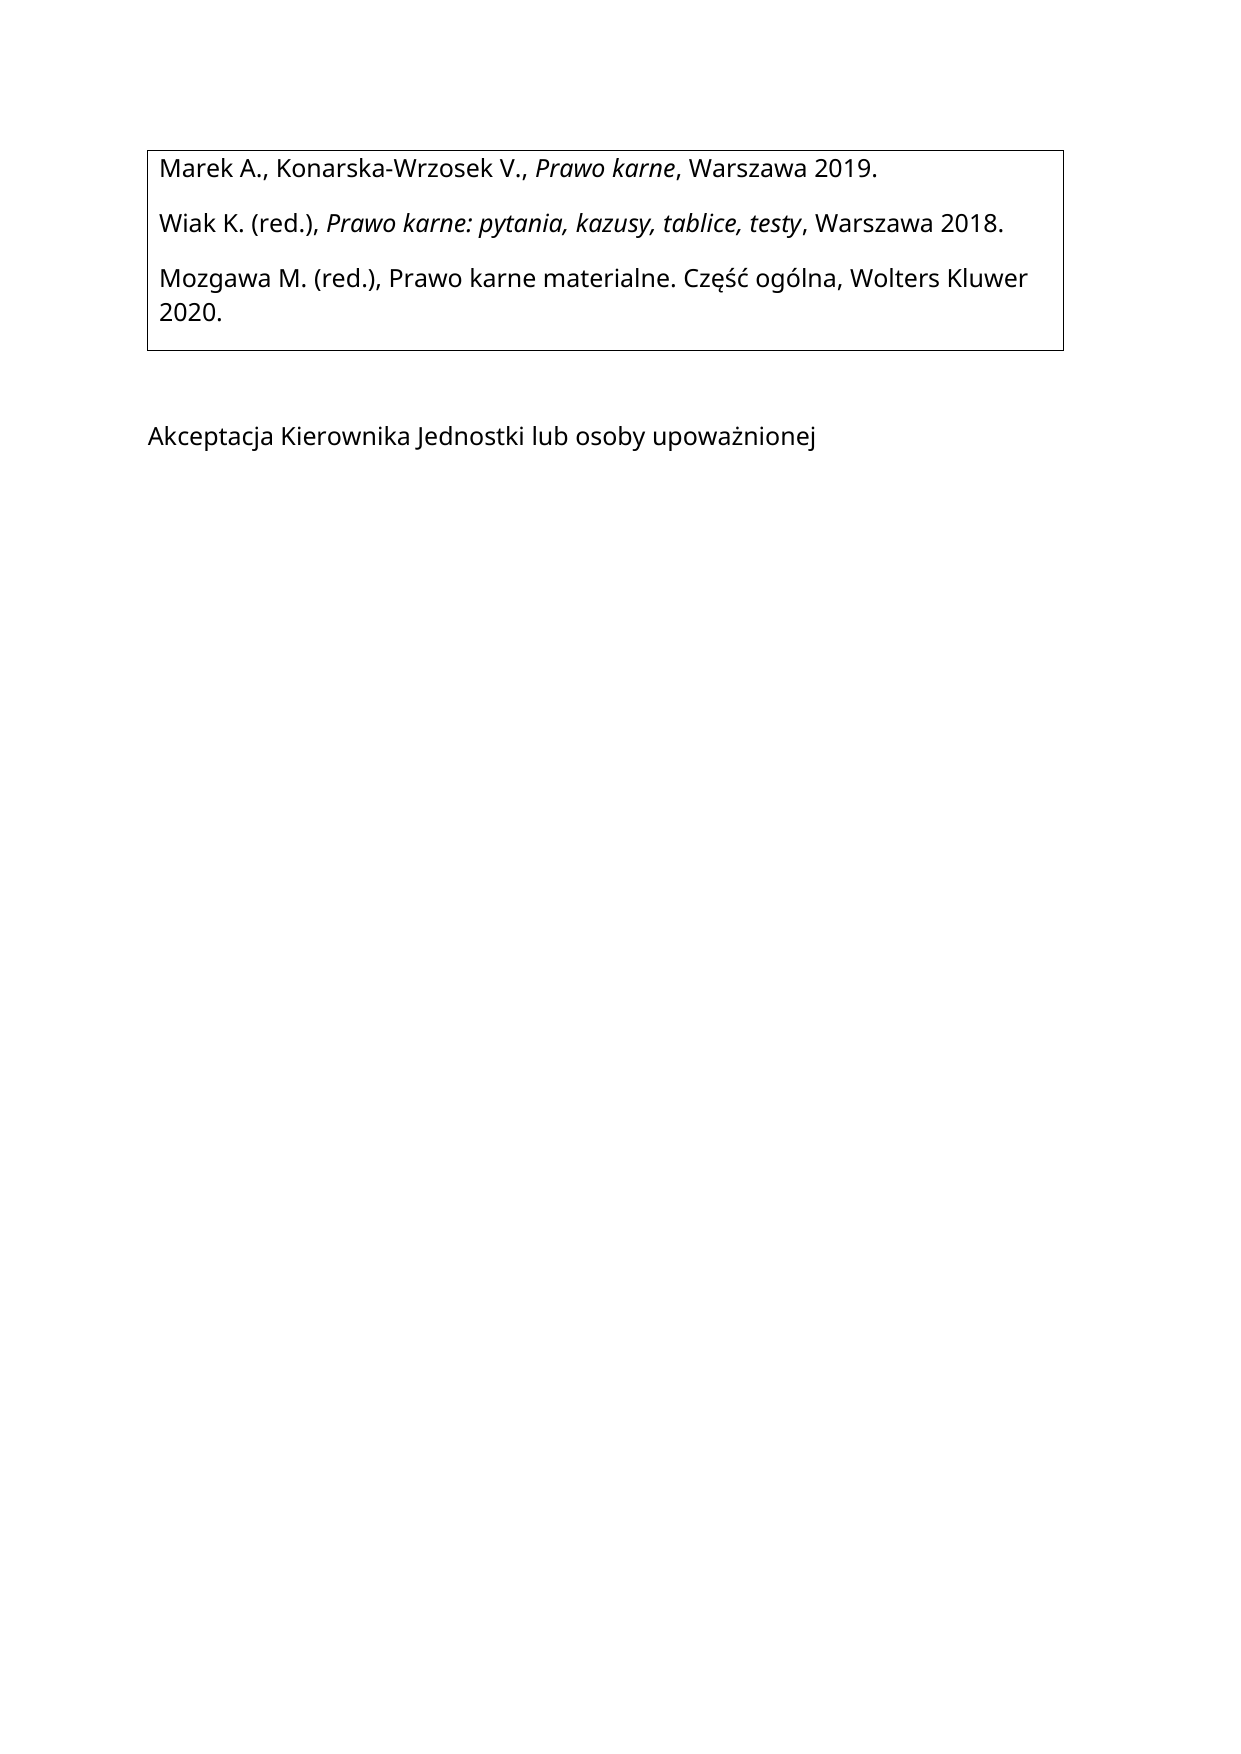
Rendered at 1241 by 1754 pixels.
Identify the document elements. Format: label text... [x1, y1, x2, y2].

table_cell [148, 151, 1063, 350]
text Akceptacja Kierownika Jednostki lub osoby upoważnionej [148, 419, 1092, 453]
